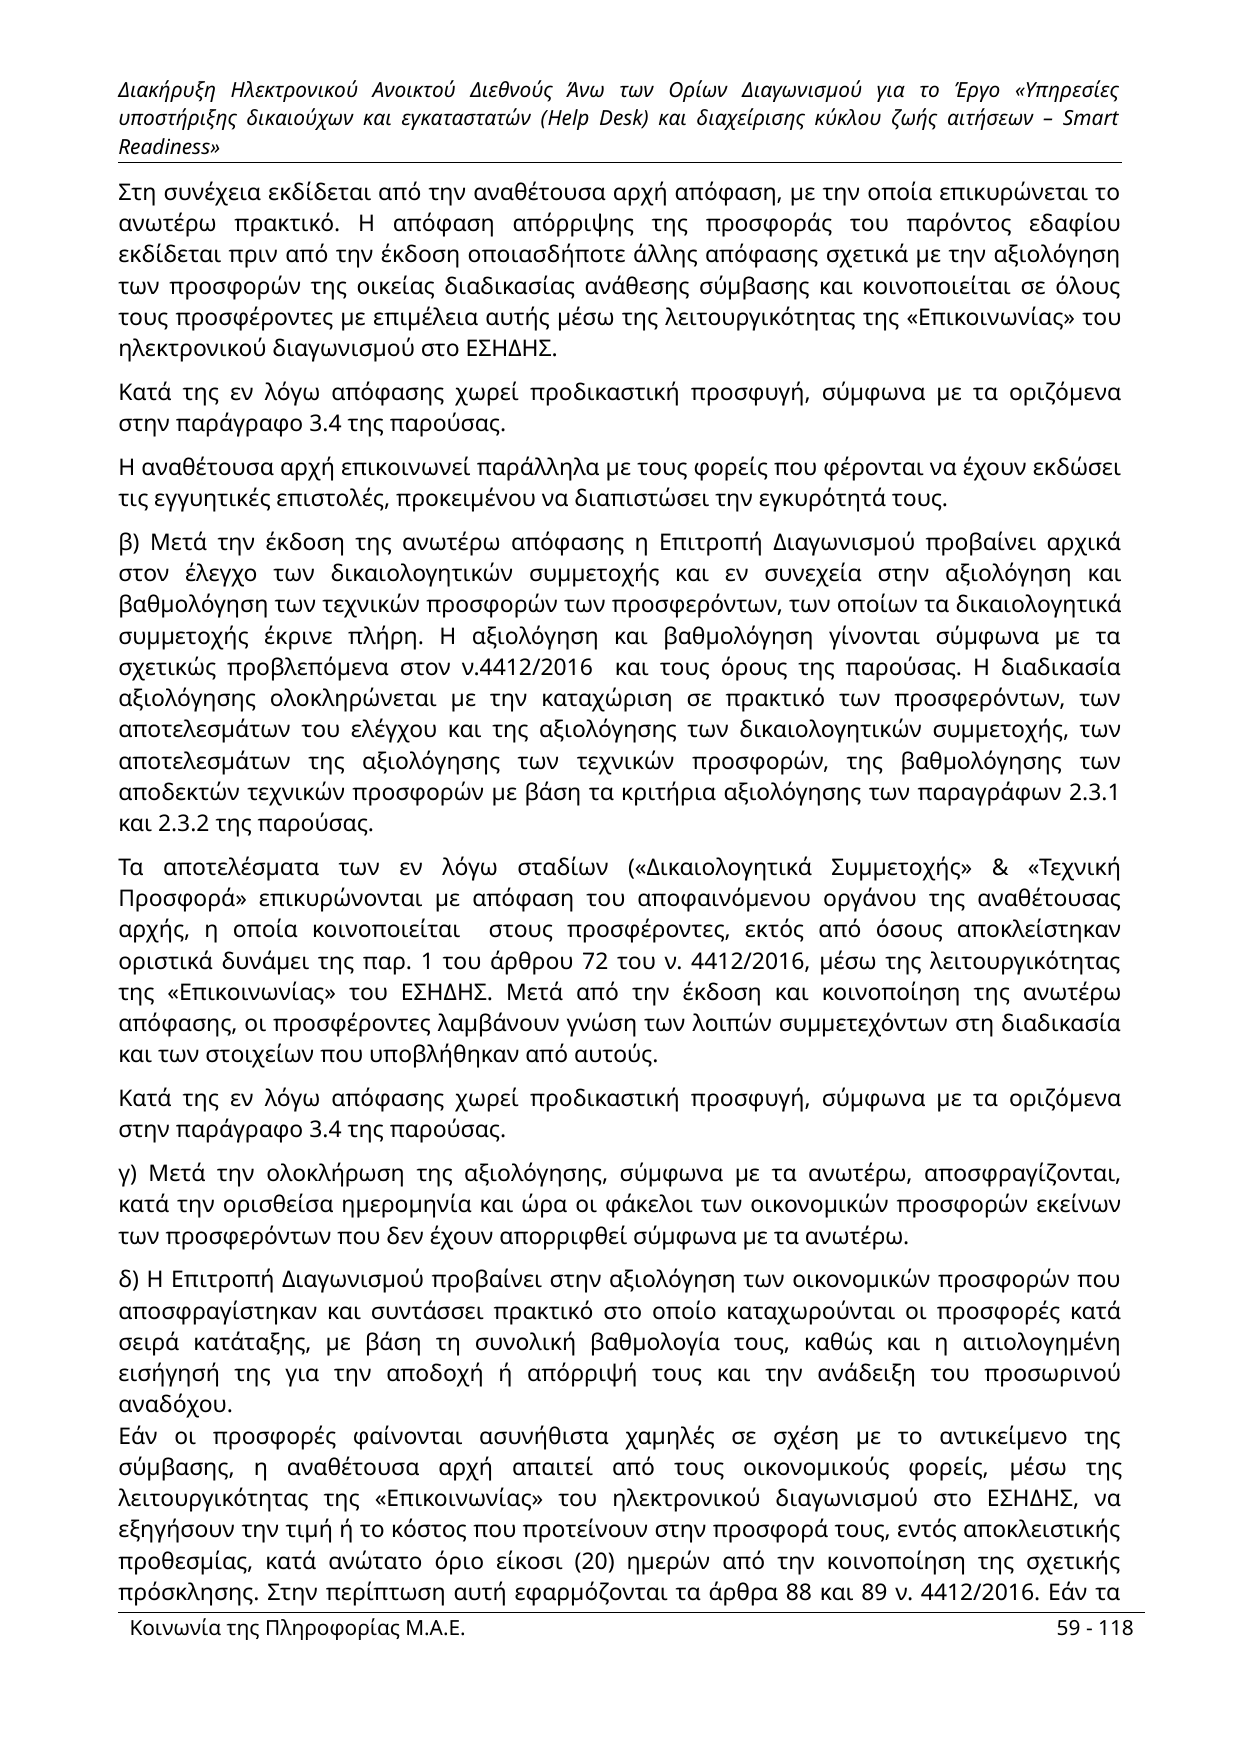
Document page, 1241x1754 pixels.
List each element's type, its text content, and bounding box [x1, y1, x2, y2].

text β) Μετά την έκδοση της ανωτέρω απόφασης η Επιτροπή Διαγωνισμού προβαίνει αρχικά στον έλεγχο των δικαιολογητικών συμμετοχής και εν συνεχεία στην αξιολόγηση και βαθμολόγηση των τεχνικών προσφορών των προσφερόντων, των οποίων τα δικαιολογητικά συμμετοχής έκρινε πλήρη. Η αξιολόγηση και βαθμολόγηση γίνονται σύμφωνα με τα σχετικώς προβλεπόμενα στον ν.4412/2016 και τους όρους της παρούσας. Η διαδικασία αξιολόγησης ολοκληρώνεται με την καταχώριση σε πρακτικό των προσφερόντων, των αποτελεσμάτων του ελέγχου και της αξιολόγησης των δικαιολογητικών συμμετοχής, των αποτελεσμάτων της αξιολόγησης των τεχνικών προσφορών, της βαθμολόγησης των αποδεκτών τεχνικών προσφορών με βάση τα κριτήρια αξιολόγησης των παραγράφων 2.3.1 και 2.3.2 της παρούσας. [118, 526, 1122, 838]
text Κατά της εν λόγω απόφασης χωρεί προδικαστική προσφυγή, σύμφωνα με τα οριζόμενα στην παράγραφο 3.4 της παρούσας. [118, 1082, 1122, 1145]
text δ) Η Επιτροπή Διαγωνισμού προβαίνει στην αξιολόγηση των οικονομικών προσφορών που αποσφραγίστηκαν και συντάσσει πρακτικό στο οποίο καταχωρούνται οι προσφορές κατά σειρά κατάταξης, με βάση τη συνολική βαθμολογία τους, καθώς και η αιτιολογημένη εισήγησή της για την αποδοχή ή απόρριψή τους και την ανάδειξη του προσωρινού αναδόχου. [118, 1263, 1122, 1420]
text Τα αποτελέσματα των εν λόγω σταδίων («Δικαιολογητικά Συμμετοχής» & «Τεχνική Προσφορά» επικυρώνονται με απόφαση του αποφαινόμενου οργάνου της αναθέτουσας αρχής, η οποία κοινοποιείται στους προσφέροντες, εκτός από όσους αποκλείστηκαν οριστικά δυνάμει της παρ. 1 του άρθρου 72 του ν. 4412/2016, μέσω της λειτουργικότητας της «Επικοινωνίας» του ΕΣΗΔΗΣ. Μετά από την έκδοση και κοινοποίηση της ανωτέρω απόφασης, οι προσφέροντες λαμβάνουν γνώση των λοιπών συμμετεχόντων στη διαδικασία και των στοιχείων που υποβλήθηκαν από αυτούς. [118, 851, 1122, 1070]
text γ) Μετά την ολοκλήρωση της αξιολόγησης, σύμφωνα με τα ανωτέρω, αποσφραγίζονται, κατά την ορισθείσα ημερομηνία και ώρα οι φάκελοι των οικονομικών προσφορών εκείνων των προσφερόντων που δεν έχουν απορριφθεί σύμφωνα με τα ανωτέρω. [118, 1157, 1122, 1251]
text Κατά της εν λόγω απόφασης χωρεί προδικαστική προσφυγή, σύμφωνα με τα οριζόμενα στην παράγραφο 3.4 της παρούσας. [118, 376, 1122, 438]
text Στη συνέχεια εκδίδεται από την αναθέτουσα αρχή απόφαση, με την οποία επικυρώνεται το ανωτέρω πρακτικό. Η απόφαση απόρριψης της προσφοράς του παρόντος εδαφίου εκδίδεται πριν από την έκδοση οποιασδήποτε άλλης απόφασης σχετικά με την αξιολόγηση των προσφορών της οικείας διαδικασίας ανάθεσης σύμβασης και κοινοποιείται σε όλους τους προσφέροντες με επιμέλεια αυτής μέσω της λειτουργικότητας της «Επικοινωνίας» του ηλεκτρονικού διαγωνισμού στο ΕΣΗΔΗΣ. [118, 176, 1122, 363]
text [118, 1420, 1122, 1607]
text Η αναθέτουσα αρχή επικοινωνεί παράλληλα με τους φορείς που φέρονται να έχουν εκδώσει τις εγγυητικές επιστολές, προκειμένου να διαπιστώσει την εγκυρότητά τους. [118, 451, 1122, 513]
